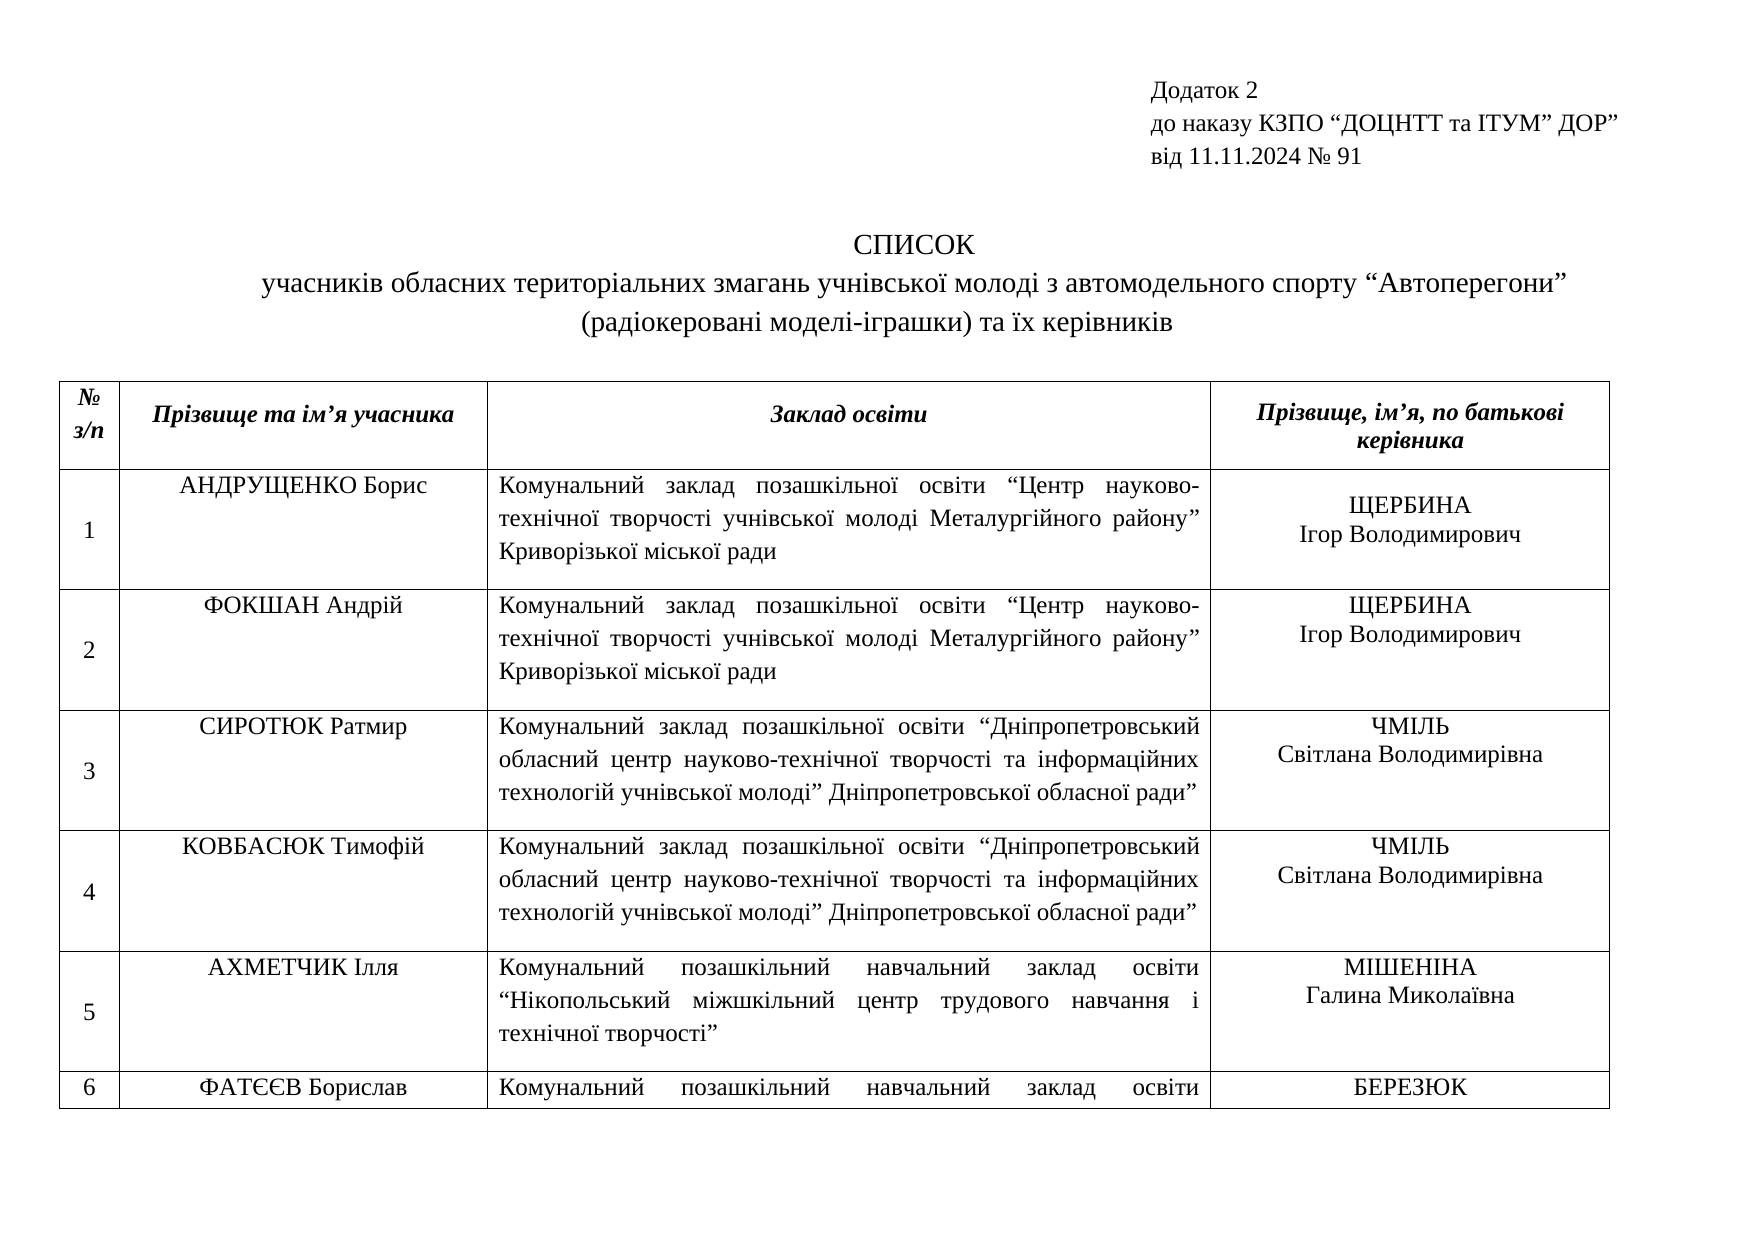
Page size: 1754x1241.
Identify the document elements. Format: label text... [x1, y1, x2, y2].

table_cell Комунальний заклад позашкільної освіти “Центр науково-технічної творчості учнівської молоді Металургійного району” Криворізької міської ради [488, 470, 1210, 589]
table_header № з/п [60, 382, 119, 469]
table_header Заклад освіти [488, 382, 1210, 469]
table_cell ЩЕРБИНА Ігор Володимирович [1211, 590, 1609, 710]
table_cell Комунальний заклад позашкільної освіти “Центр науково-технічної творчості учнівської молоді Металургійного району” Криворізької міської ради [488, 590, 1210, 710]
table_cell Комунальний позашкільний навчальний заклад освіти “Нікопольський міжшкільний центр трудового навчання і технічної творчості” [488, 952, 1210, 1071]
table_cell 4 [60, 831, 119, 951]
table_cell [488, 1072, 1210, 1108]
text від 11.11.2024 № 91 [118, 141, 1636, 170]
table_header Прізвище та ім’я учасника [120, 382, 487, 469]
table_cell АНДРУЩЕНКО Борис [120, 470, 487, 589]
text СПИСОК [118, 227, 1636, 261]
table_cell Комунальний заклад позашкільної освіти “Дніпропетровський обласний центр науково-технічної творчості та інформаційних технологій учнівської молоді” Дніпропетровської обласної ради” [488, 831, 1210, 951]
text до наказу КЗПО “ДОЦНТТ та ІТУМ” ДОР” [1341, 108, 1636, 137]
text до наказу КЗПО “ДОЦНТТ та ІТУМ” ДОР” [118, 108, 1330, 137]
table_cell ЧМІЛЬ Світлана Володимирівна [1211, 831, 1609, 951]
table_cell КОВБАСЮК Тимофій [120, 831, 487, 951]
table_cell Комунальний заклад позашкільної освіти “Дніпропетровський обласний центр науково-технічної творчості та інформаційних технологій учнівської молоді” Дніпропетровської обласної ради” [488, 711, 1210, 830]
table_cell ЩЕРБИНА Ігор Володимирович [1211, 470, 1609, 589]
table_cell 3 [60, 711, 119, 830]
table_cell МІШЕНІНА Галина Миколаївна [1211, 952, 1609, 1071]
table_cell 2 [60, 590, 119, 710]
table_cell ФОКШАН Андрій [120, 590, 487, 710]
table_cell 1 [60, 470, 119, 589]
table_cell СИРОТЮК Ратмир [120, 711, 487, 830]
table_cell ЧМІЛЬ Світлана Володимирівна [1211, 711, 1609, 830]
text учасників обласних територіальних змагань учнівської молоді з автомодельного спорту “Автоперегони” (радіокеровані моделі-іграшки) та їх керівників [118, 266, 1636, 338]
table_cell ФАТЄЄВ Борислав [120, 1072, 487, 1108]
table_cell 6 [60, 1072, 119, 1108]
text Додаток 2 [118, 75, 1636, 104]
table_header Прізвище, ім’я, по батькові керівника [1211, 382, 1609, 469]
table_cell 5 [60, 952, 119, 1071]
table_cell АХМЕТЧИК Ілля [120, 952, 487, 1071]
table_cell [1211, 1072, 1609, 1108]
